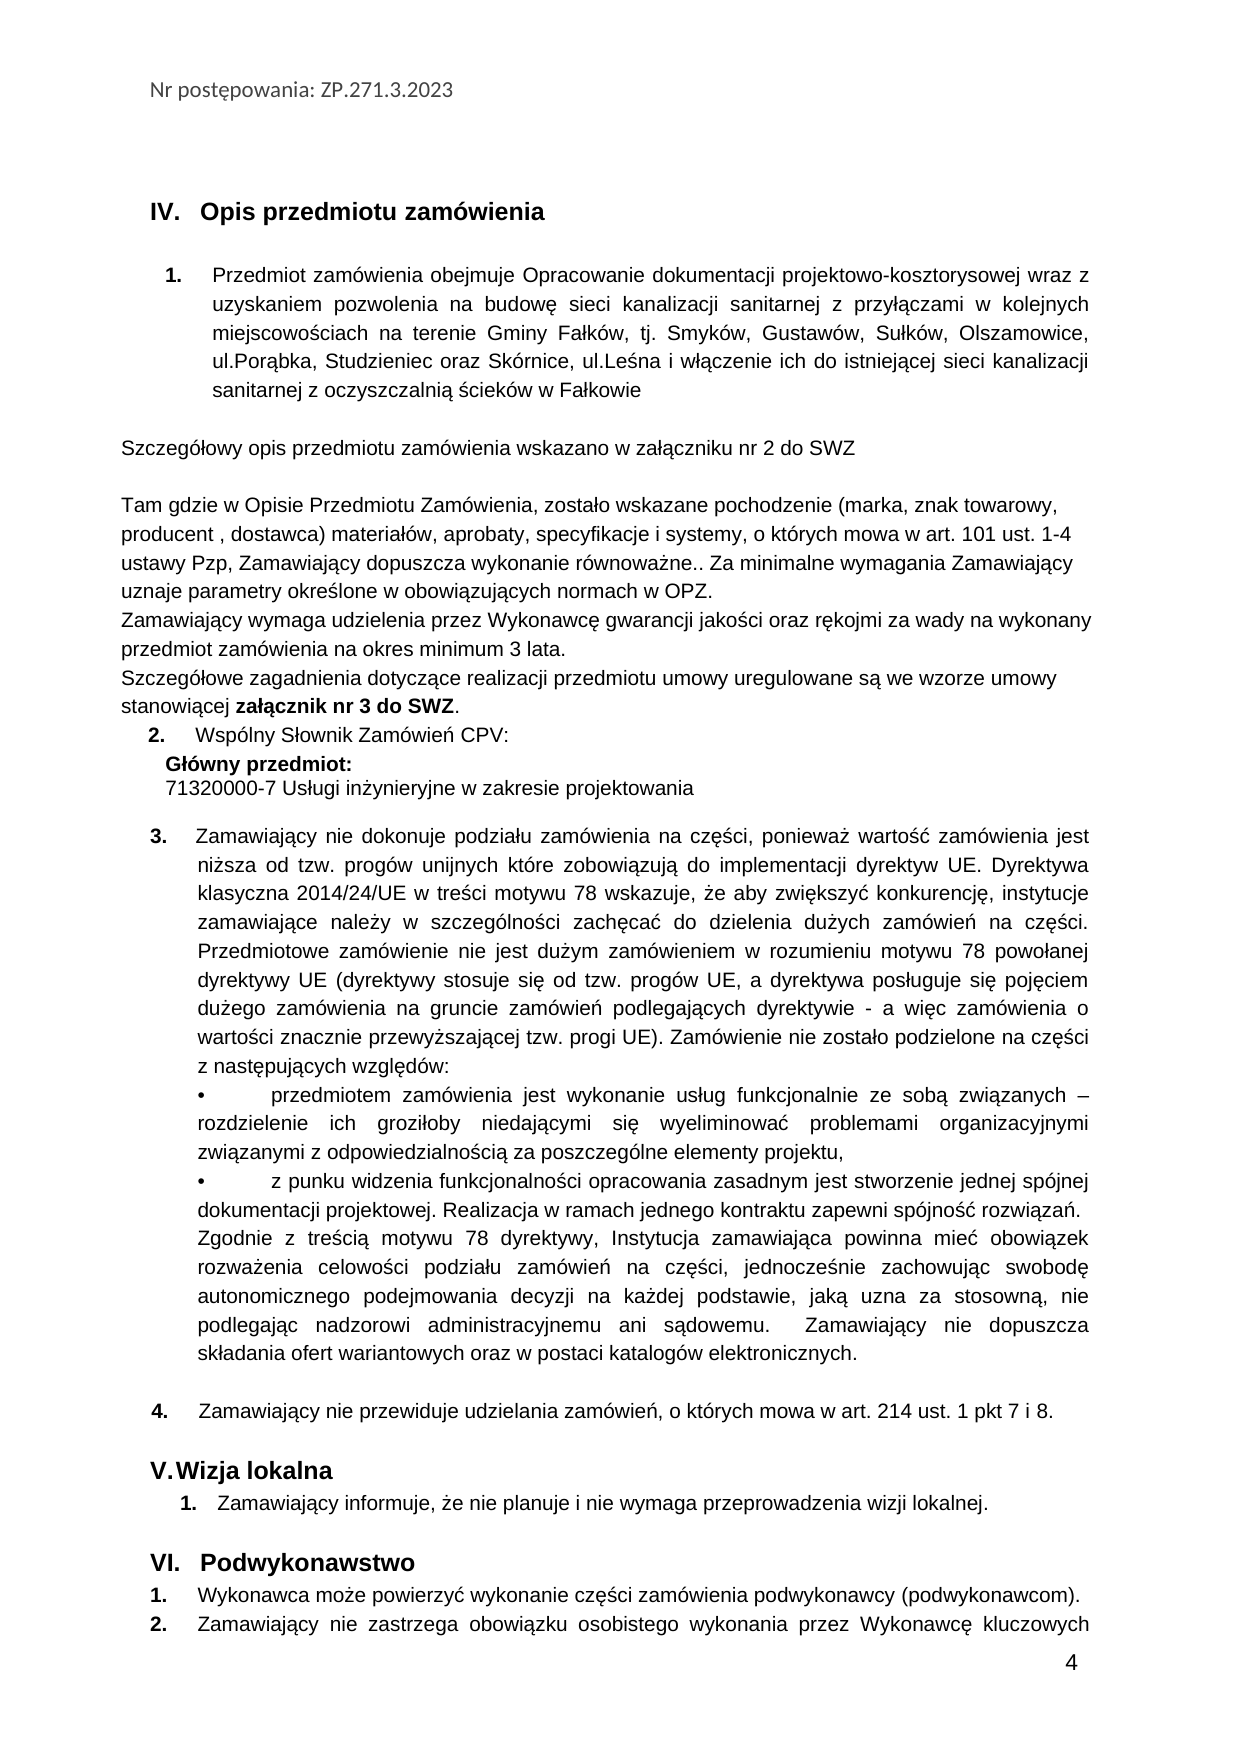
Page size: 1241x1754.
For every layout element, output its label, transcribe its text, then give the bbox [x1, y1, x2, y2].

text Szczegółowe zagadnienia dotyczące realizacji przedmiotu umowy uregulowane są we wzorze umowy stanowiącej załącznik nr 3 do SWZ. [121, 666, 1103, 718]
list Zamawiający informuje, że nie planuje i nie wymaga przeprowadzenia wizji lokalnej. [180, 1491, 1090, 1515]
list • z punku widzenia funkcjonalności opracowania zasadnym jest stworzenie jednej spójnej dokumentacji projektowej. Realizacja w ramach jednego kontraktu zapewni spójność rozwiązań. [197, 1169, 1090, 1221]
list Zamawiający nie przewiduje udzielania zamówień, o których mowa w art. 214 ust. 1 pkt 7 i 8. [151, 1399, 1103, 1423]
list Wykonawca może powierzyć wykonanie części zamówienia podwykonawcy (podwykonawcom). [150, 1583, 1103, 1607]
list • przedmiotem zamówienia jest wykonanie usług funkcjonalnie ze sobą związanych – rozdzielenie ich groziłoby niedającymi się wyeliminować problemami organizacyjnymi związanymi z odpowiedzialnością za poszczególne elementy projektu, [197, 1082, 1090, 1164]
list Wizja lokalna [150, 1456, 1103, 1485]
text Zamawiający wymaga udzielenia przez Wykonawcę gwarancji jakości oraz rękojmi za wady na wykonany przedmiot zamówienia na okres minimum 3 lata. [121, 608, 1103, 661]
list Zgodnie z treścią motywu 78 dyrektywy, Instytucja zamawiająca powinna mieć obowiązek rozważenia celowości podziału zamówień na części, jednocześnie zachowując swobodę autonomicznego podejmowania decyzji na każdej podstawie, jaką uzna za stosowną, nie podlegając nadzorowi administracyjnemu ani sądowemu. Zamawiający nie dopuszcza składania ofert wariantowych oraz w postaci katalogów elektronicznych. [197, 1226, 1090, 1365]
list Przedmiot zamówienia obejmuje Opracowanie dokumentacji projektowo-kosztorysowej wraz z uzyskaniem pozwolenia na budowę sieci kanalizacji sanitarnej z przyłączami w kolejnych miejscowościach na terenie Gminy Fałków, tj. Smyków, Gustawów, Sułków, Olszamowice, ul.Porąbka, Studzieniec oraz Skórnice, ul.Leśna i włączenie ich do istniejącej sieci kanalizacji sanitarnej z oczyszczalnią ścieków w Fałkowie [165, 263, 1090, 402]
list Zamawiający nie dokonuje podziału zamówienia na części, ponieważ wartość zamówienia jest niższa od tzw. progów unijnych które zobowiązują do implementacji dyrektyw UE. Dyrektywa klasyczna 2014/24/UE w treści motywu 78 wskazuje, że aby zwiększyć konkurencję, instytucje zamawiające należy w szczególności zachęcać do dzielenia dużych zamówień na części. Przedmiotowe zamówienie nie jest dużym zamówieniem w rozumieniu motywu 78 powołanej dyrektywy UE (dyrektywy stosuje się od tzw. progów UE, a dyrektywa posługuje się pojęciem dużego zamówienia na gruncie zamówień podlegających dyrektywie - a więc zamówienia o wartości znacznie przewyższającej tzw. progi UE). Zamówienie nie zostało podzielone na części z następujących względów: [150, 824, 1090, 1078]
subtitle Podwykonawstwo [150, 1548, 1103, 1577]
text Szczegółowy opis przedmiotu zamówienia wskazano w załączniku nr 2 do SWZ [121, 436, 1103, 459]
list Opis przedmiotu zamówienia [150, 197, 1103, 226]
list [150, 1611, 1090, 1635]
text 71320000-7 Usługi inżynieryjne w zakresie projektowania [165, 776, 1103, 800]
list Wspólny Słownik Zamówień CPV: [148, 723, 1103, 747]
text Główny przedmiot: [121, 752, 1103, 776]
text Tam gdzie w Opisie Przedmiotu Zamówienia, zostało wskazane pochodzenie (marka, znak towarowy, producent , dostawca) materiałów, aprobaty, specyfikacje i systemy, o których mowa w art. 101 ust. 1-4 ustawy Pzp, Zamawiający dopuszcza wykonanie równoważne.. Za minimalne wymagania Zamawiający uznaje parametry określone w obowiązujących normach w OPZ. [121, 493, 1103, 603]
